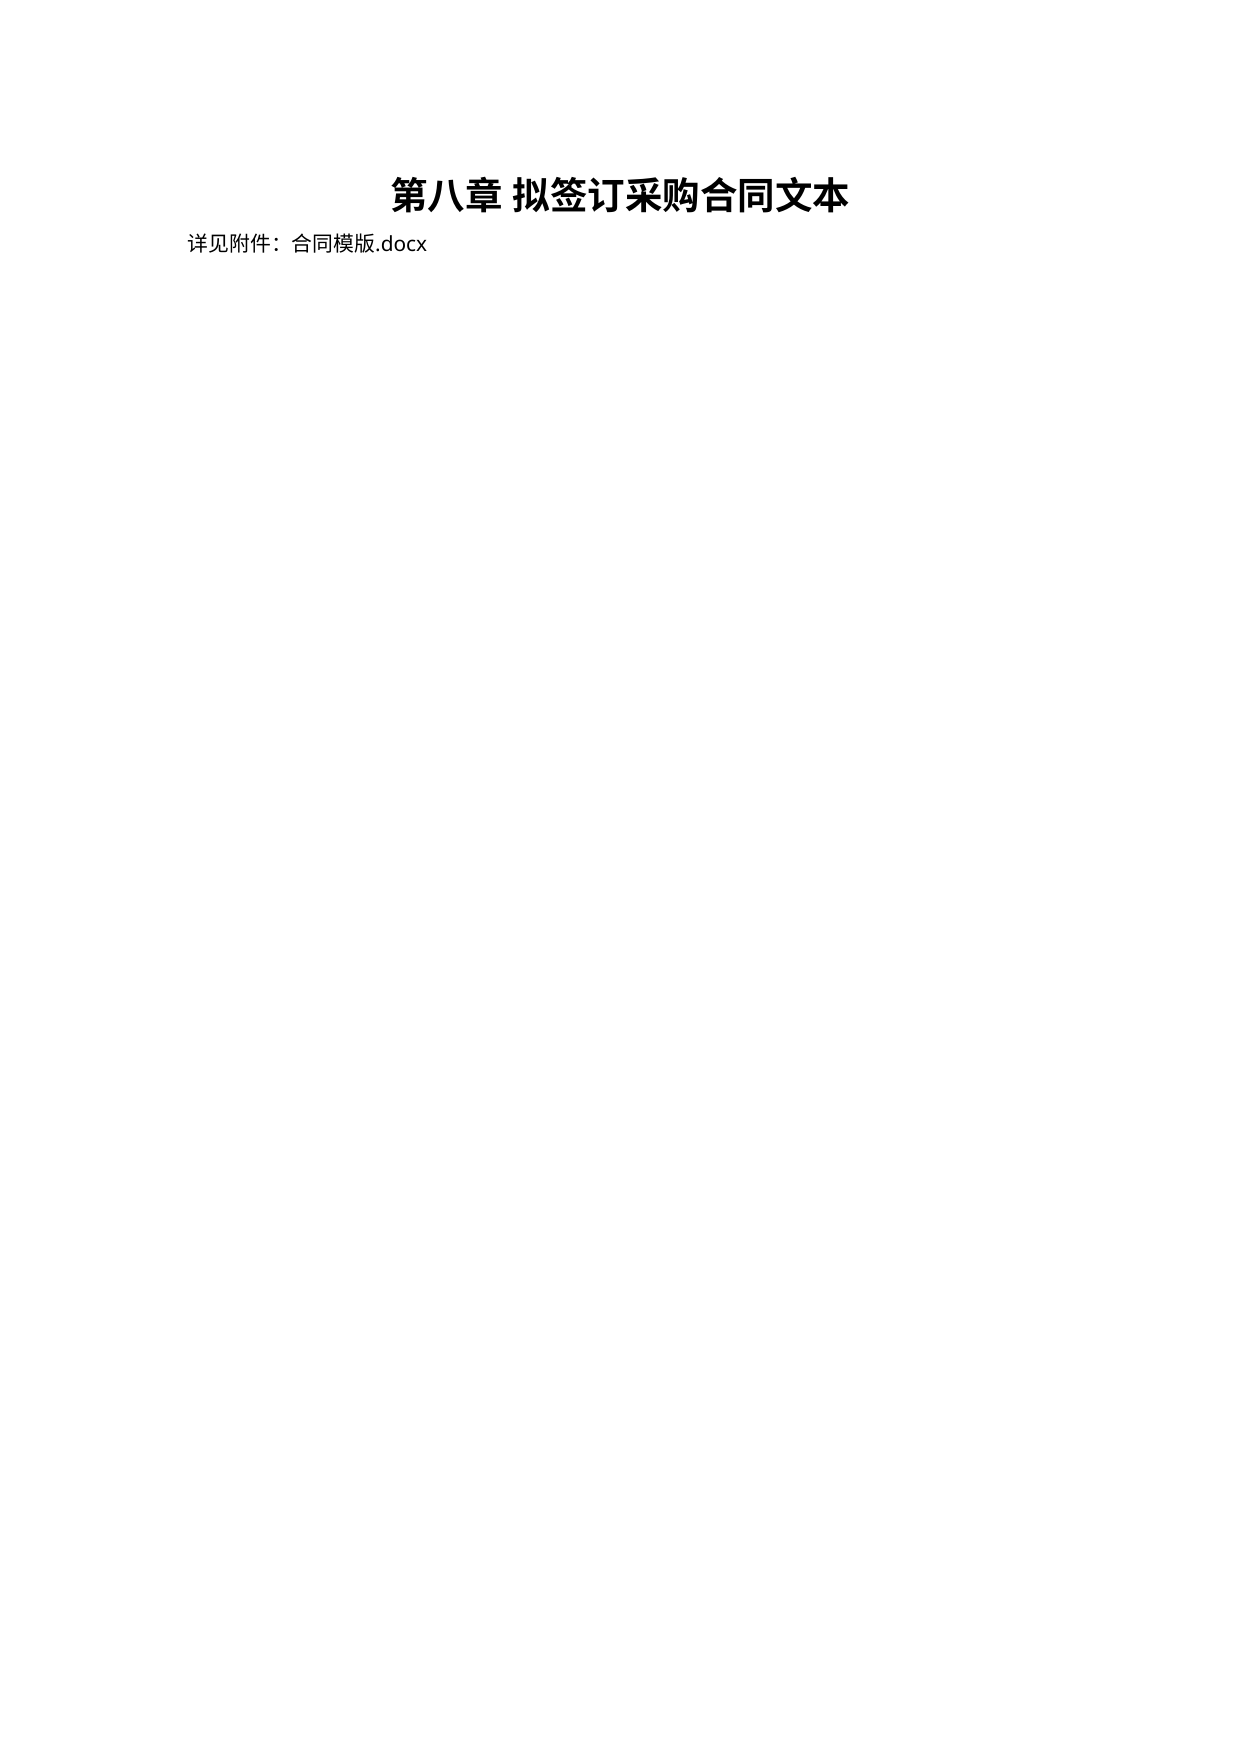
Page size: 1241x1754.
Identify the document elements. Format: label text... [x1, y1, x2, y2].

text 详见附件：合同模版.docx [187, 227, 1053, 259]
text 第八章 拟签订采购合同文本 [187, 162, 1053, 227]
